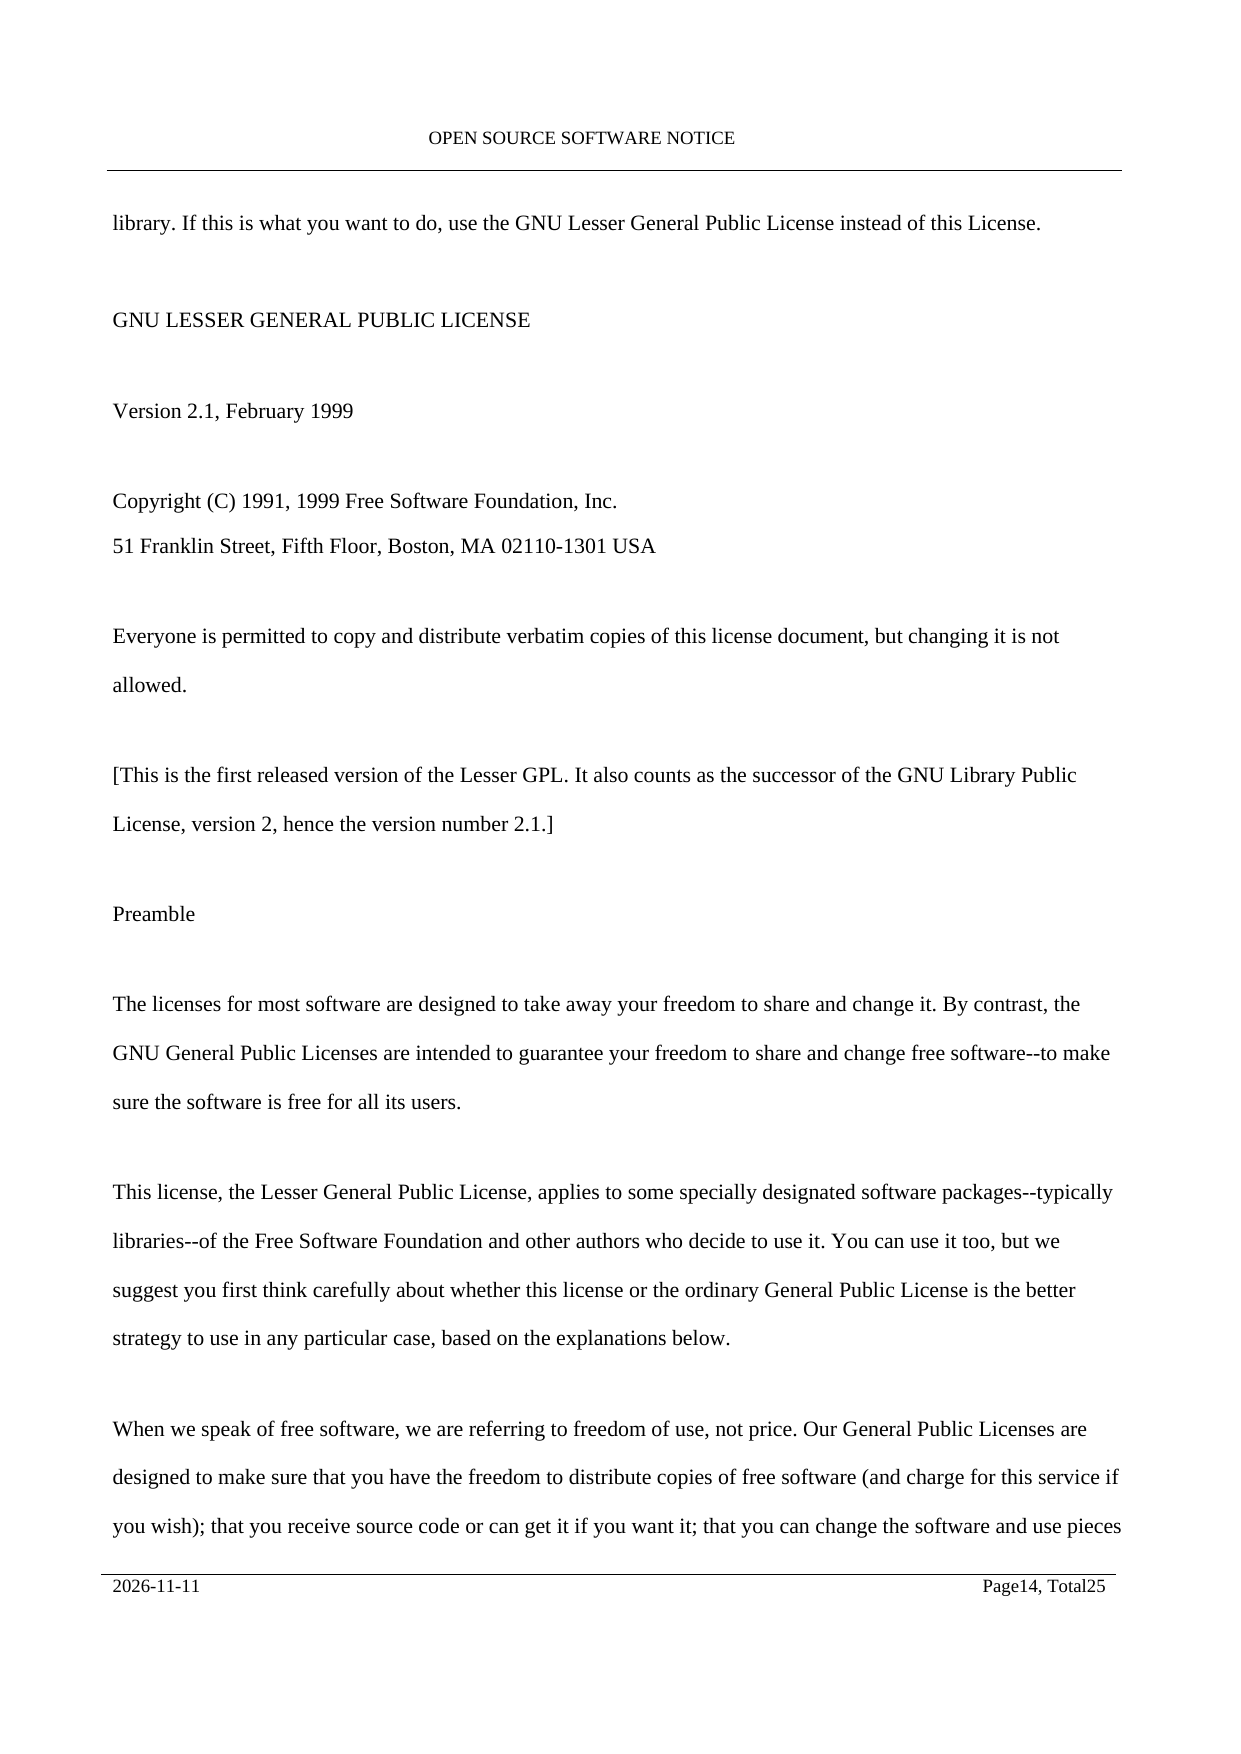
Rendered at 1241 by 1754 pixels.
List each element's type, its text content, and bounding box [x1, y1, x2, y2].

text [112, 1412, 1128, 1542]
text Preamble [112, 897, 1128, 930]
text Version 2.1, February 1999 [112, 394, 1128, 427]
text [This is the first released version of the Lesser GPL. It also counts as the successor of the GNU Library Public License, version 2, hence the version number 2.1.] [112, 758, 1128, 840]
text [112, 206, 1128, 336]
text The licenses for most software are designed to take away your freedom to share and change it. By contrast, the GNU General Public Licenses are intended to guarantee your freedom to share and change free software--to make sure the software is free for all its users. [112, 988, 1128, 1118]
text Copyright (C) 1991, 1999 Free Software Foundation, Inc. [112, 484, 1128, 517]
text This license, the Lesser General Public License, applies to some specially designated software packages--typically libraries--of the Free Software Foundation and other authors who decide to use it. You can use it too, but we suggest you first think carefully about whether this license or the ordinary General Public License is the better strategy to use in any particular case, based on the explanations below. [112, 1175, 1128, 1354]
text Everyone is permitted to copy and distribute verbatim copies of this license document, but changing it is not allowed. [112, 619, 1128, 701]
text 51 Franklin Street, Fifth Floor, Boston, MA 02110-1301 USA [112, 529, 1128, 562]
